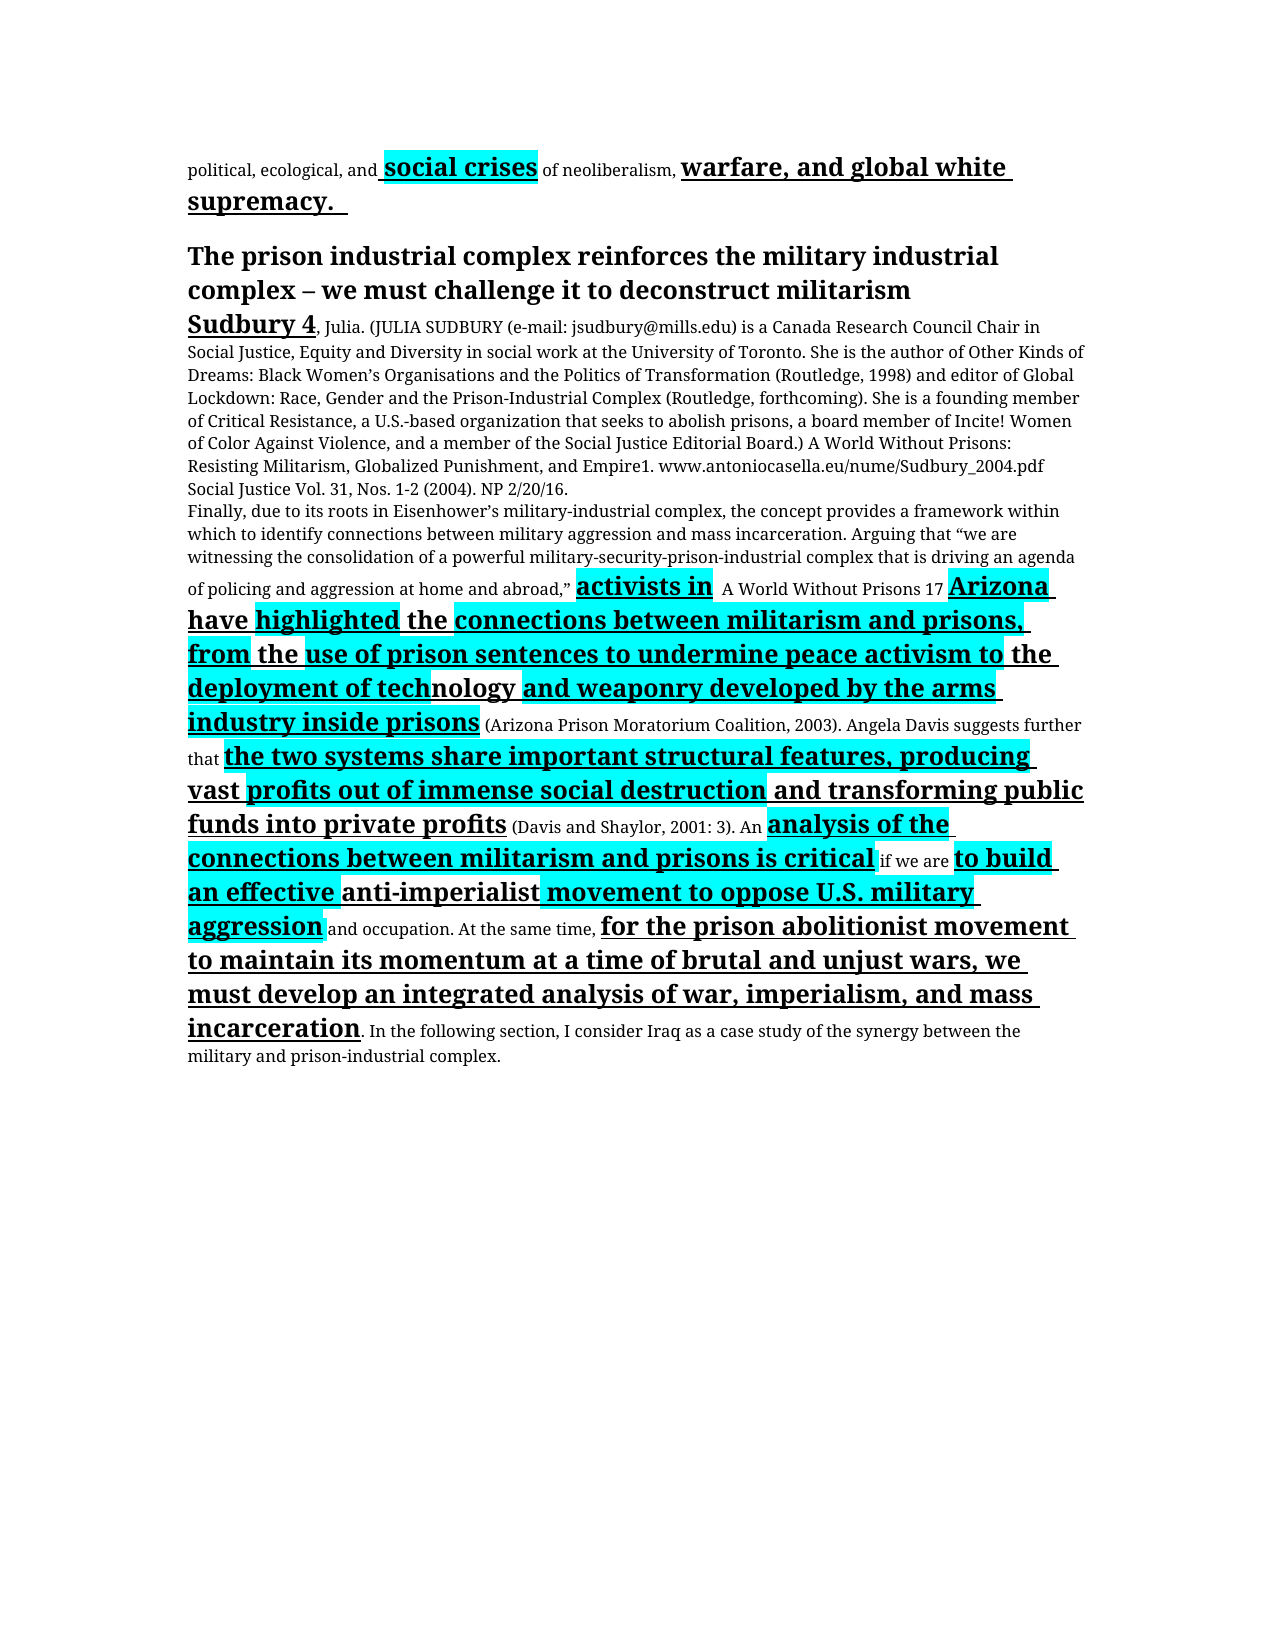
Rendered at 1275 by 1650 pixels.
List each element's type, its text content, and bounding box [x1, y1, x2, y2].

text Finally, due to its roots in Eisenhowerʼs military-industrial complex, the concept provides a framework within which to identify connections between military aggression and mass incarceration. Arguing that “we are witnessing the consolidation of a powerful military-security-prison-industrial complex that is driving an agenda of policing and aggression at home and abroad,” activists in A World Without Prisons 17 Arizona have highlighted the connections between militarism and prisons, from the use of prison sentences to undermine peace activism to the deployment of technology and weaponry developed by the arms industry inside prisons (Arizona Prison Moratorium Coalition, 2003). Angela Davis suggests further that the two systems share important structural features, producing vast profits out of immense social destruction and transforming public funds into private profits (Davis and Shaylor, 2001: 3). An analysis of the connections between militarism and prisons is critical if we are to build an effective anti-imperialist movement to oppose U.S. military aggression and occupation. At the same time, for the prison abolitionist movement to maintain its momentum at a time of brutal and unjust wars, we must develop an integrated analysis of war, imperialism, and mass incarceration. In the following section, I consider Iraq as a case study of the synergy between the military and prison-industrial complex. [187, 500, 1087, 1068]
subtitle The prison industrial complex reinforces the military industrial complex – we must challenge it to deconstruct militarism [187, 239, 1087, 307]
text Sudbury 4, Julia. (JULIA SUDBURY (e-mail: jsudbury@mills.edu) is a Canada Research Council Chair in Social Justice, Equity and Diversity in social work at the University of Toronto. She is the author of Other Kinds of Dreams: Black Womenʼs Organisations and the Politics of Transformation (Routledge, 1998) and editor of Global Lockdown: Race, Gender and the Prison-Industrial Complex (Routledge, forthcoming). She is a founding member of Critical Resistance, a U.S.-based organization that seeks to abolish prisons, a board member of Incite! Women of Color Against Violence, and a member of the Social Justice Editorial Board.) A World Without Prisons: Resisting Militarism, Globalized Punishment, and Empire1. www.antoniocasella.eu/nume/Sudbury_2004.pdf Social Justice Vol. 31, Nos. 1-2 (2004). NP 2/20/16. [187, 307, 1087, 500]
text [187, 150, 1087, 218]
